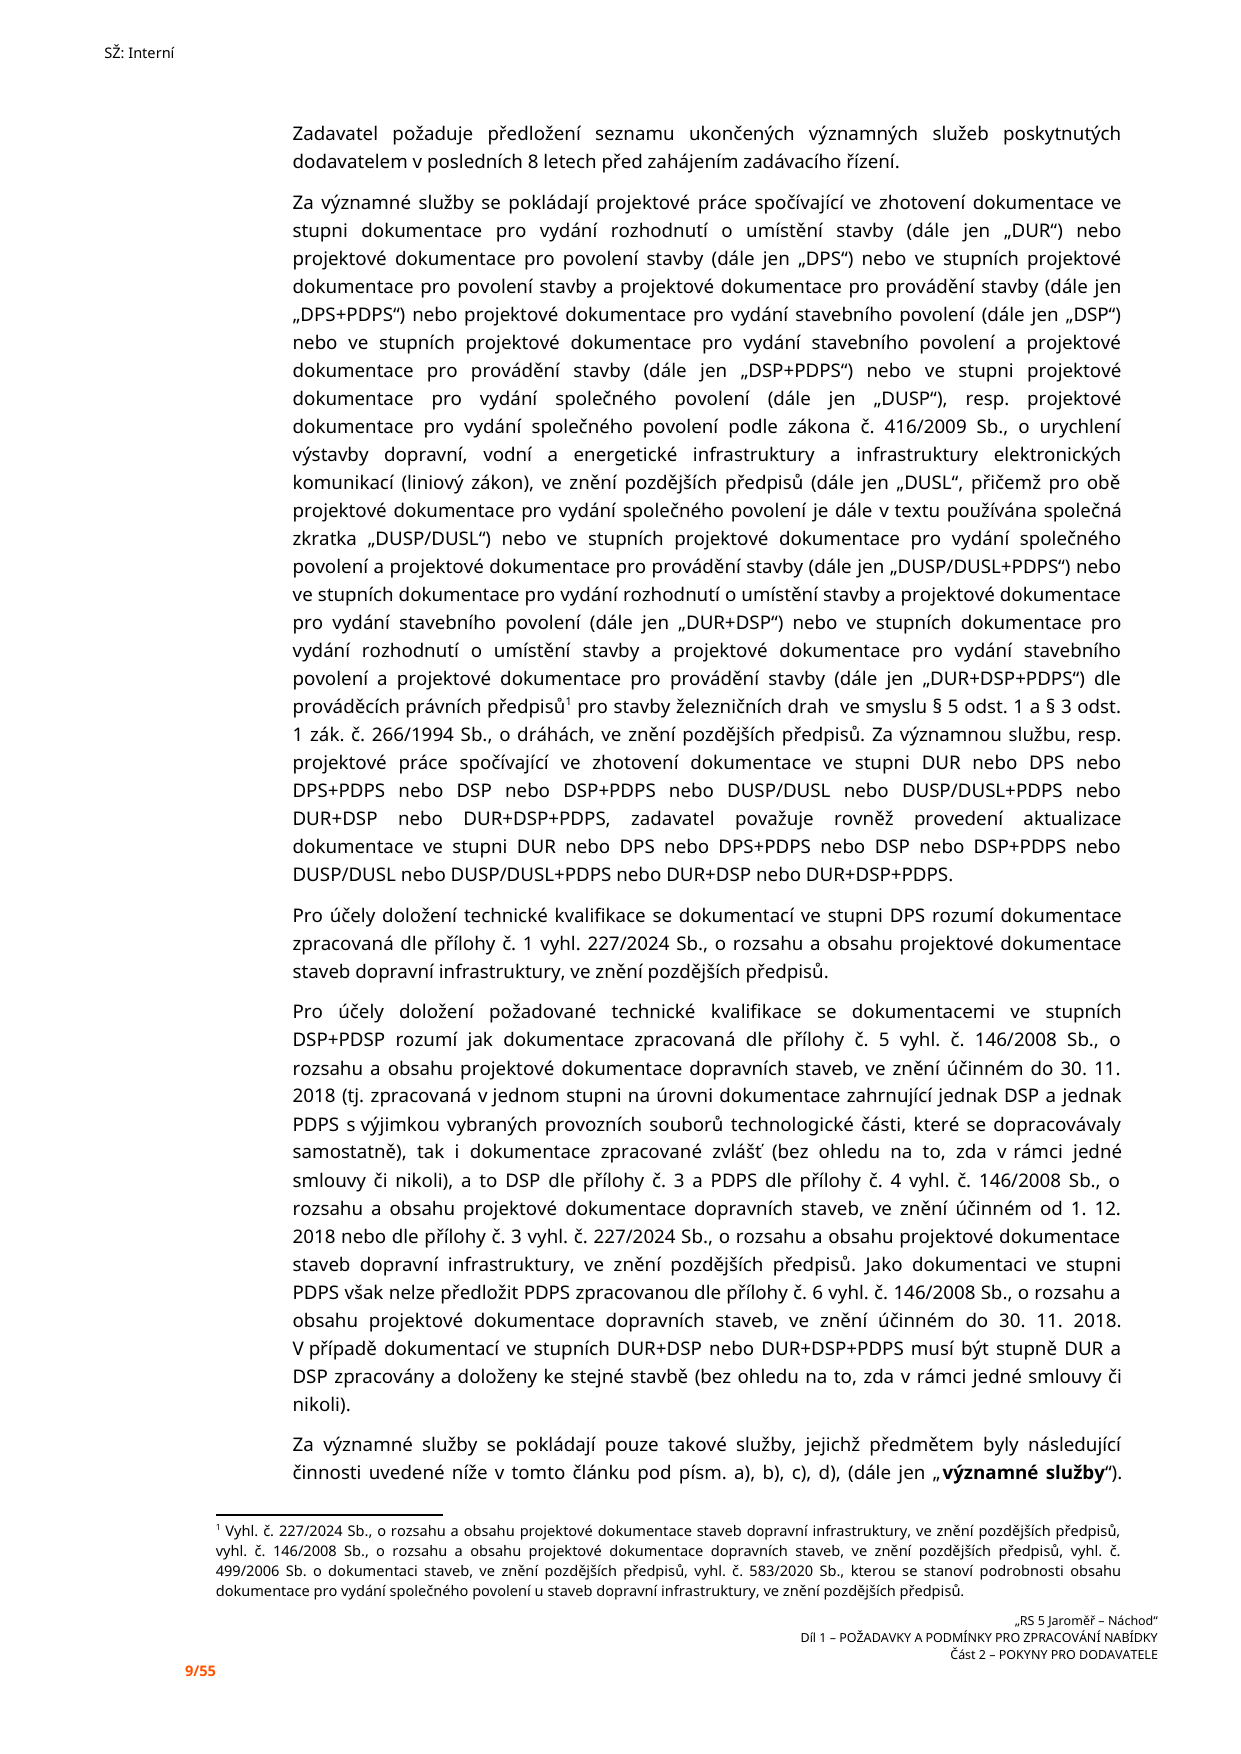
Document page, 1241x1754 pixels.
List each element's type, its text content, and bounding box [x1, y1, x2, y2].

text Pro účely doložení požadované technické kvalifikace se dokumentacemi ve stupních DSP+PDSP rozumí jak dokumentace zpracovaná dle přílohy č. 5 vyhl. č. 146/2008 Sb., o rozsahu a obsahu projektové dokumentace dopravních staveb, ve znění účinném do 30. 11. 2018 (tj. zpracovaná v jednom stupni na úrovni dokumentace zahrnující jednak DSP a jednak PDPS s výjimkou vybraných provozních souborů technologické části, které se dopracovávaly samostatně), tak i dokumentace zpracované zvlášť (bez ohledu na to, zda v rámci jedné smlouvy či nikoli), a to DSP dle přílohy č. 3 a PDPS dle přílohy č. 4 vyhl. č. 146/2008 Sb., o rozsahu a obsahu projektové dokumentace dopravních staveb, ve znění účinném od 1. 12. 2018 nebo dle přílohy č. 3 vyhl. č. 227/2024 Sb., o rozsahu a obsahu projektové dokumentace staveb dopravní infrastruktury, ve znění pozdějších předpisů. Jako dokumentaci ve stupni PDPS však nelze předložit PDPS zpracovanou dle přílohy č. 6 vyhl. č. 146/2008 Sb., o rozsahu a obsahu projektové dokumentace dopravních staveb, ve znění účinném do 30. 11. 2018. V případě dokumentací ve stupních DUR+DSP nebo DUR+DSP+PDPS musí být stupně DUR a DSP zpracovány a doloženy ke stejné stavbě (bez ohledu na to, zda v rámci jedné smlouvy či nikoli). [292, 999, 1122, 1417]
text Za významné služby se pokládají projektové práce spočívající ve zhotovení dokumentace ve stupni dokumentace pro vydání rozhodnutí o umístění stavby (dále jen „DUR“) nebo projektové dokumentace pro povolení stavby (dále jen „DPS“) nebo ve stupních projektové dokumentace pro povolení stavby a projektové dokumentace pro provádění stavby (dále jen „DPS+PDPS“) nebo projektové dokumentace pro vydání stavebního povolení (dále jen „DSP“) nebo ve stupních projektové dokumentace pro vydání stavebního povolení a projektové dokumentace pro provádění stavby (dále jen „DSP+PDPS“) nebo ve stupni projektové dokumentace pro vydání společného povolení (dále jen „DUSP“), resp. projektové dokumentace pro vydání společného povolení podle zákona č. 416/2009 Sb., o urychlení výstavby dopravní, vodní a energetické infrastruktury a infrastruktury elektronických komunikací (liniový zákon), ve znění pozdějších předpisů (dále jen „DUSL“, přičemž pro obě projektové dokumentace pro vydání společného povolení je dále v textu používána společná zkratka „DUSP/DUSL“) nebo ve stupních projektové dokumentace pro vydání společného povolení a projektové dokumentace pro provádění stavby (dále jen „DUSP/DUSL+PDPS“) nebo ve stupních dokumentace pro vydání rozhodnutí o umístění stavby a projektové dokumentace pro vydání stavebního povolení (dále jen „DUR+DSP“) nebo ve stupních dokumentace pro vydání rozhodnutí o umístění stavby a projektové dokumentace pro vydání stavebního povolení a projektové dokumentace pro provádění stavby (dále jen „DUR+DSP+PDPS“) dle prováděcích právních předpisů pro stavby železničních drah ve smyslu § 5 odst. 1 a § 3 odst. 1 zák. č. 266/1994 Sb., o dráhách, ve znění pozdějších předpisů. Za významnou službu, resp. projektové práce spočívající ve zhotovení dokumentace ve stupni DUR nebo DPS nebo DPS+PDPS nebo DSP nebo DSP+PDPS nebo DUSP/DUSL nebo DUSP/DUSL+PDPS nebo DUR+DSP nebo DUR+DSP+PDPS, zadavatel považuje rovněž provedení aktualizace dokumentace ve stupni DUR nebo DPS nebo DPS+PDPS nebo DSP nebo DSP+PDPS nebo DUSP/DUSL nebo DUSP/DUSL+PDPS nebo DUR+DSP nebo DUR+DSP+PDPS. [292, 189, 1122, 887]
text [292, 1432, 1122, 1485]
text Zadavatel požaduje předložení seznamu ukončených významných služeb poskytnutých dodavatelem v posledních 8 letech před zahájením zadávacího řízení. [292, 121, 1122, 174]
text Pro účely doložení technické kvalifikace se dokumentací ve stupni DPS rozumí dokumentace zpracovaná dle přílohy č. 1 vyhl. 227/2024 Sb., o rozsahu a obsahu projektové dokumentace staveb dopravní infrastruktury, ve znění pozdějších předpisů. [292, 902, 1122, 984]
